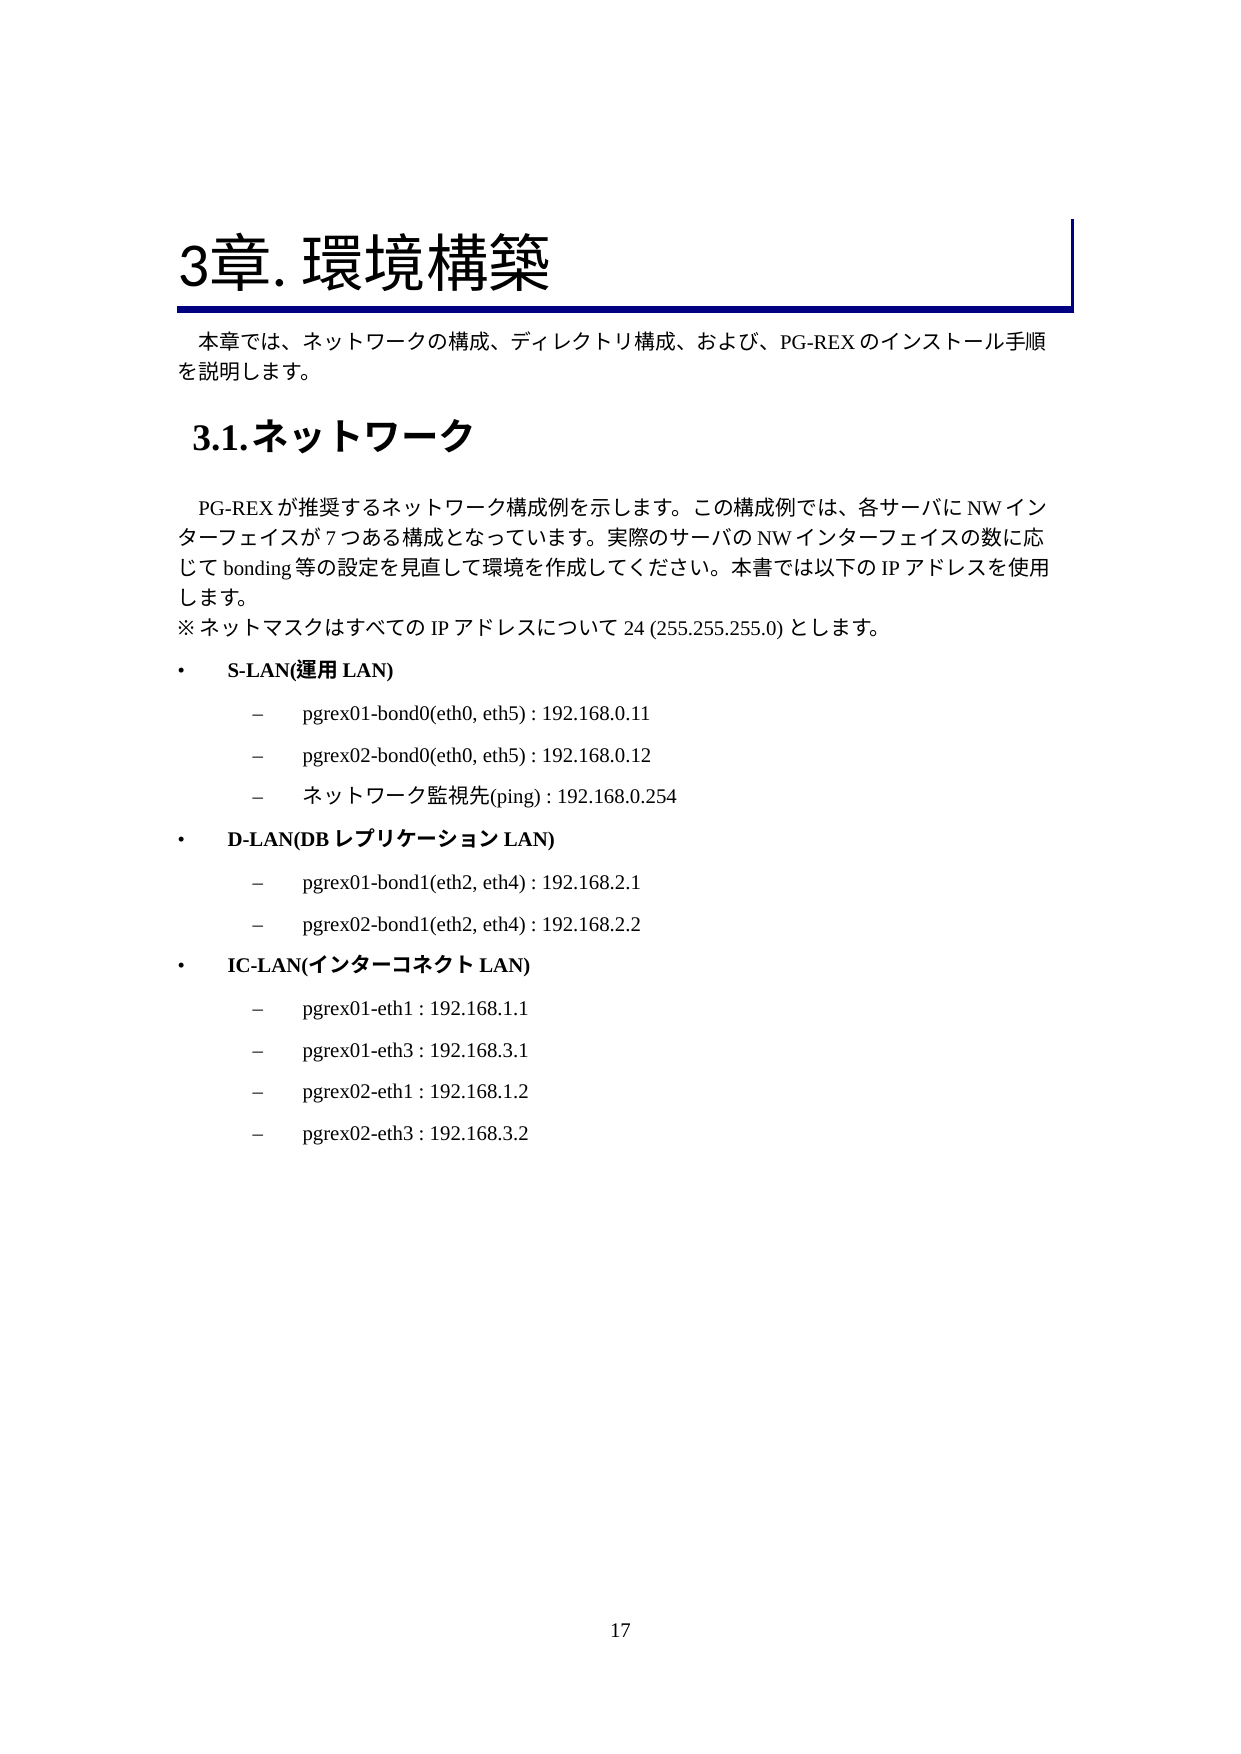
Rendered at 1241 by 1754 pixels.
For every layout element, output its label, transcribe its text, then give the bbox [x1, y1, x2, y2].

list pgrex02-bond0(eth0, eth5) : 192.168.0.12 [252, 738, 1054, 767]
list D-LAN(DBレプリケーションLAN) [177, 822, 1054, 852]
text ※ ネットマスクはすべてのIPアドレスについて24 (255.255.255.0) とします。 [177, 612, 1054, 642]
list pgrex02-eth1 : 192.168.1.2 [252, 1074, 1054, 1103]
list pgrex01-bond0(eth0, eth5) : 192.168.0.11 [252, 696, 1054, 725]
list pgrex01-eth3 : 192.168.3.1 [252, 1032, 1054, 1062]
text 本章では、ネットワークの構成、ディレクトリ構成、および、PG-REXのインストール手順を説明します。 [177, 325, 1054, 386]
list pgrex01-bond1(eth2, eth4) : 192.168.2.1 [252, 865, 1054, 894]
list pgrex02-eth3 : 192.168.3.2 [252, 1116, 1054, 1145]
list S-LAN(運用LAN) [177, 654, 1054, 683]
list pgrex01-eth1 : 192.168.1.1 [252, 991, 1054, 1020]
subtitle 環境構築 [177, 219, 1071, 306]
list ネットワーク監視先(ping) : 192.168.0.254 [252, 779, 1054, 809]
list pgrex02-bond1(eth2, eth4) : 192.168.2.2 [252, 906, 1054, 936]
list IC-LAN(インターコネクトLAN) [177, 948, 1054, 978]
subtitle ネットワーク [192, 411, 1063, 462]
text PG-REXが推奨するネットワーク構成例を示します。この構成例では、各サーバにNWインターフェイスが7つある構成となっています。実際のサーバのNWインターフェイスの数に応じてbonding等の設定を見直して環境を作成してください。本書では以下のIPアドレスを使用します。 [177, 491, 1054, 612]
